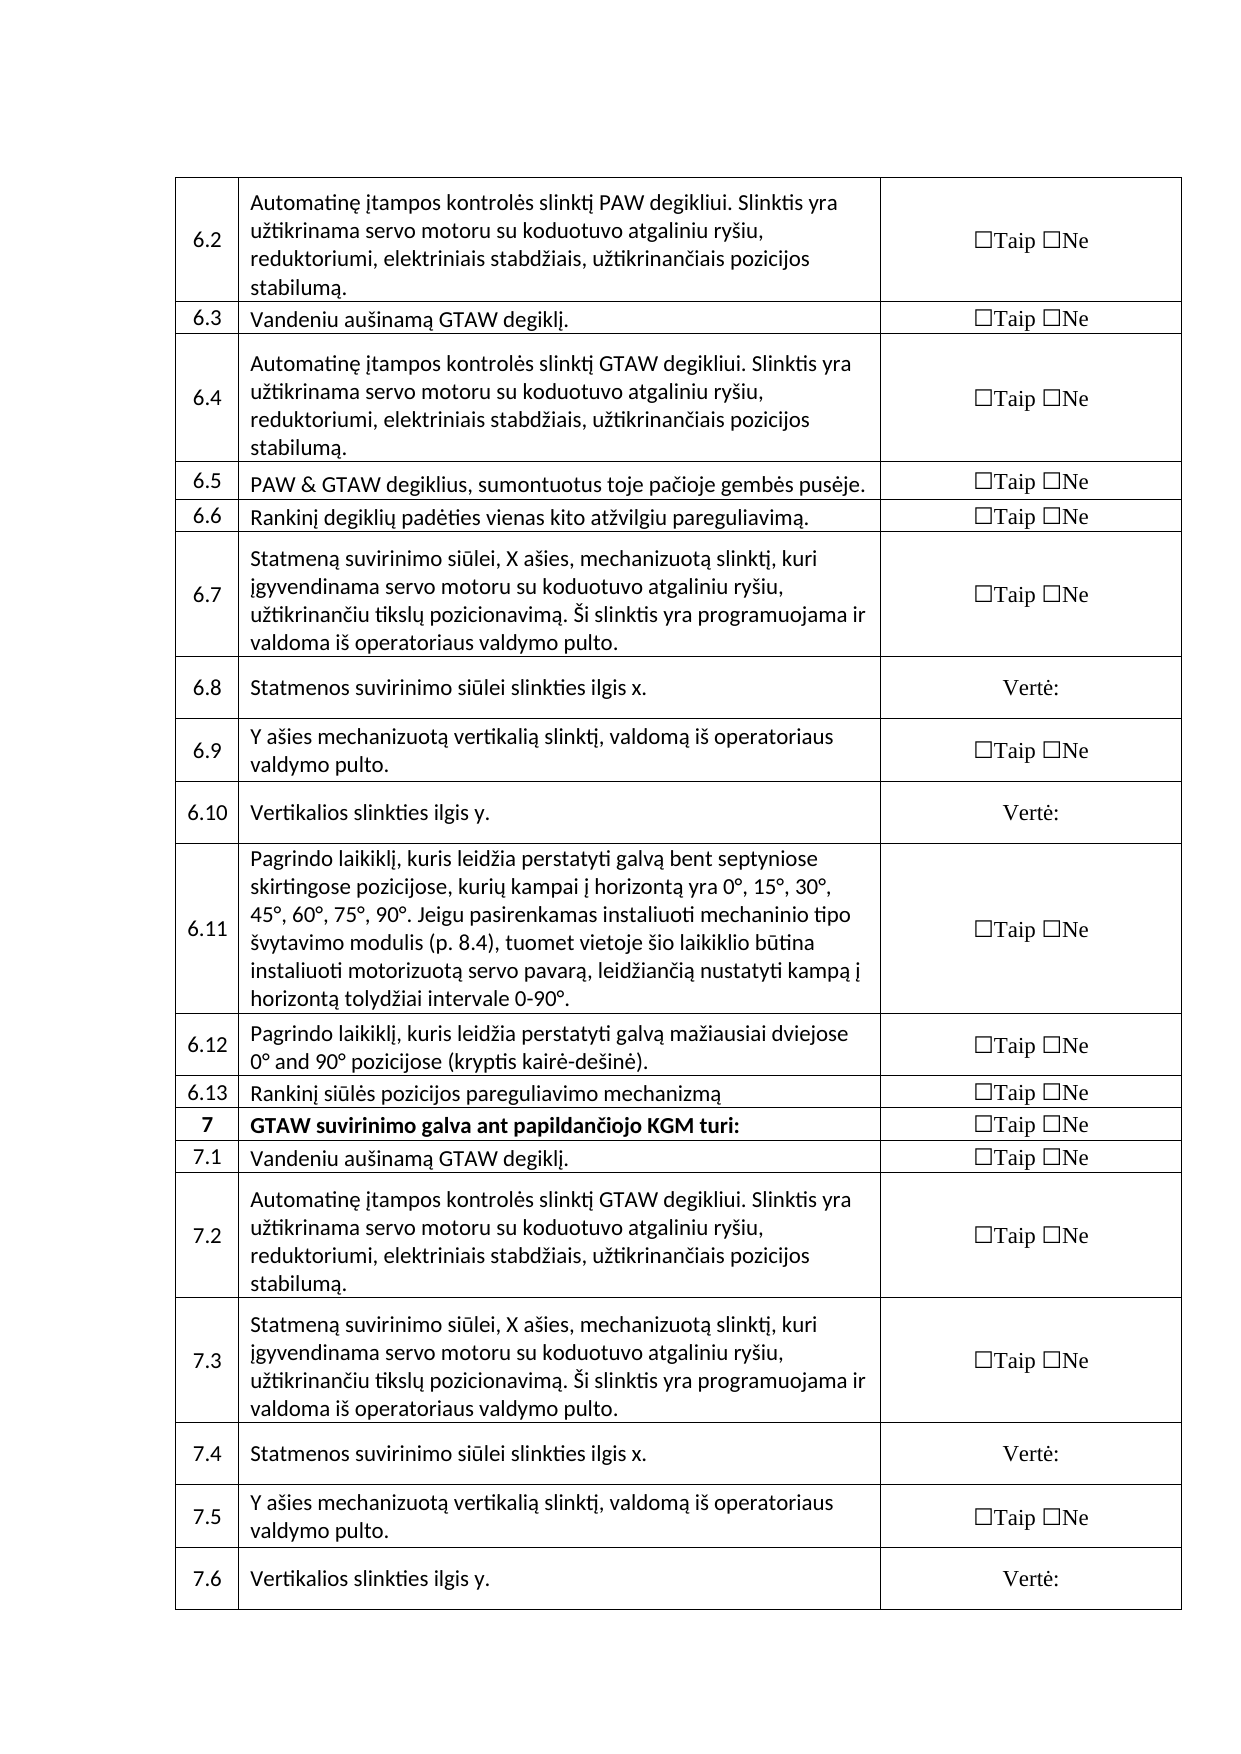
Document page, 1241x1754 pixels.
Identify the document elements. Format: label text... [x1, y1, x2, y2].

table_cell ☐Taip ☐Ne [881, 1298, 1181, 1422]
table_cell ☐Taip ☐Ne [881, 302, 1181, 333]
table_cell Vandeniu aušinamą GTAW degiklį. [239, 302, 880, 333]
table_cell Statmeną suvirinimo siūlei, X ašies, mechanizuotą slinktį, kuri įgyvendinama servo motoru su koduotuvo atgaliniu ryšiu, užtikrinančiu tikslų pozicionavimą. Ši slinktis yra programuojama ir valdoma iš operatoriaus valdymo pulto. [239, 1298, 880, 1422]
table_cell 7.4 [176, 1423, 238, 1484]
table_cell Vertė: [881, 657, 1181, 718]
table_cell Automatinę įtampos kontrolės slinktį PAW degikliui. Slinktis yra užtikrinama servo motoru su koduotuvo atgaliniu ryšiu, reduktoriumi, elektriniais stabdžiais, užtikrinančiais pozicijos stabilumą. [239, 178, 880, 301]
table_cell 6.10 [176, 782, 238, 843]
table_cell 6.5 [176, 462, 238, 498]
table_cell Rankinį degiklių padėties vienas kito atžvilgiu pareguliavimą. [239, 500, 880, 531]
table_cell Vertė: [881, 1548, 1181, 1609]
table_cell ☐Taip ☐Ne [881, 719, 1181, 781]
table_cell GTAW suvirinimo galva ant papildančiojo KGM turi: [239, 1108, 880, 1139]
table_cell ☐Taip ☐Ne [881, 178, 1181, 301]
table_cell 7.2 [176, 1173, 238, 1297]
table_cell Pagrindo laikiklį, kuris leidžia perstatyti galvą mažiausiai dviejose 0° and 90° pozicijose (kryptis kairė-dešinė). [239, 1014, 880, 1075]
table_cell Statmeną suvirinimo siūlei, X ašies, mechanizuotą slinktį, kuri įgyvendinama servo motoru su koduotuvo atgaliniu ryšiu, užtikrinančiu tikslų pozicionavimą. Ši slinktis yra programuojama ir valdoma iš operatoriaus valdymo pulto. [239, 532, 880, 656]
table_cell 7 [176, 1108, 238, 1139]
table_cell Automatinę įtampos kontrolės slinktį GTAW degikliui. Slinktis yra užtikrinama servo motoru su koduotuvo atgaliniu ryšiu, reduktoriumi, elektriniais stabdžiais, užtikrinančiais pozicijos stabilumą. [239, 1173, 880, 1297]
table_cell Vertė: [881, 1423, 1181, 1484]
table_cell PAW & GTAW degiklius, sumontuotus toje pačioje gembės pusėje. [239, 462, 880, 498]
table_cell ☐Taip ☐Ne [881, 334, 1181, 461]
table_cell ☐Taip ☐Ne [881, 844, 1181, 1012]
table_cell Pagrindo laikiklį, kuris leidžia perstatyti galvą bent septyniose skirtingose pozicijose, kurių kampai į horizontą yra 0°, 15°, 30°, 45°, 60°, 75°, 90°. Jeigu pasirenkamas instaliuoti mechaninio tipo švytavimo modulis (p. 8.4), tuomet vietoje šio laikiklio būtina instaliuoti motorizuotą servo pavarą, leidžiančią nustatyti kampą į horizontą tolydžiai intervale 0-90°. [239, 844, 880, 1012]
table_cell ☐Taip ☐Ne [881, 1014, 1181, 1075]
table_cell 6.7 [176, 532, 238, 656]
table_cell Statmenos suvirinimo siūlei slinkties ilgis x. [239, 657, 880, 718]
table_cell 7.5 [176, 1485, 238, 1547]
table_cell ☐Taip ☐Ne [881, 1141, 1181, 1172]
table_cell Automatinę įtampos kontrolės slinktį GTAW degikliui. Slinktis yra užtikrinama servo motoru su koduotuvo atgaliniu ryšiu, reduktoriumi, elektriniais stabdžiais, užtikrinančiais pozicijos stabilumą. [239, 334, 880, 461]
table_cell 6.13 [176, 1076, 238, 1107]
table_cell Y ašies mechanizuotą vertikalią slinktį, valdomą iš operatoriaus valdymo pulto. [239, 1485, 880, 1547]
table_cell 7.1 [176, 1141, 238, 1172]
table_cell Vertikalios slinkties ilgis y. [239, 1548, 880, 1609]
table_cell 6.12 [176, 1014, 238, 1075]
table_cell Statmenos suvirinimo siūlei slinkties ilgis x. [239, 1423, 880, 1484]
table_cell 6.11 [176, 844, 238, 1012]
table_cell ☐Taip ☐Ne [881, 462, 1181, 498]
table_cell ☐Taip ☐Ne [881, 500, 1181, 531]
table_cell 7.3 [176, 1298, 238, 1422]
table_cell ☐Taip ☐Ne [881, 1485, 1181, 1547]
table_cell Vandeniu aušinamą GTAW degiklį. [239, 1141, 880, 1172]
table_cell Vertė: [881, 782, 1181, 843]
table_cell 6.3 [176, 302, 238, 333]
table_cell Vertikalios slinkties ilgis y. [239, 782, 880, 843]
table_cell ☐Taip ☐Ne [881, 1076, 1181, 1107]
table_cell Y ašies mechanizuotą vertikalią slinktį, valdomą iš operatoriaus valdymo pulto. [239, 719, 880, 781]
table_cell 7.6 [176, 1548, 238, 1609]
table_cell 6.6 [176, 500, 238, 531]
table_cell 6.2 [176, 178, 238, 301]
table_cell 6.4 [176, 334, 238, 461]
table_cell ☐Taip ☐Ne [881, 532, 1181, 656]
table_cell 6.9 [176, 719, 238, 781]
table_cell ☐Taip ☐Ne [881, 1173, 1181, 1297]
table_cell ☐Taip ☐Ne [881, 1108, 1181, 1139]
table_cell 6.8 [176, 657, 238, 718]
table_cell Rankinį siūlės pozicijos pareguliavimo mechanizmą [239, 1076, 880, 1107]
